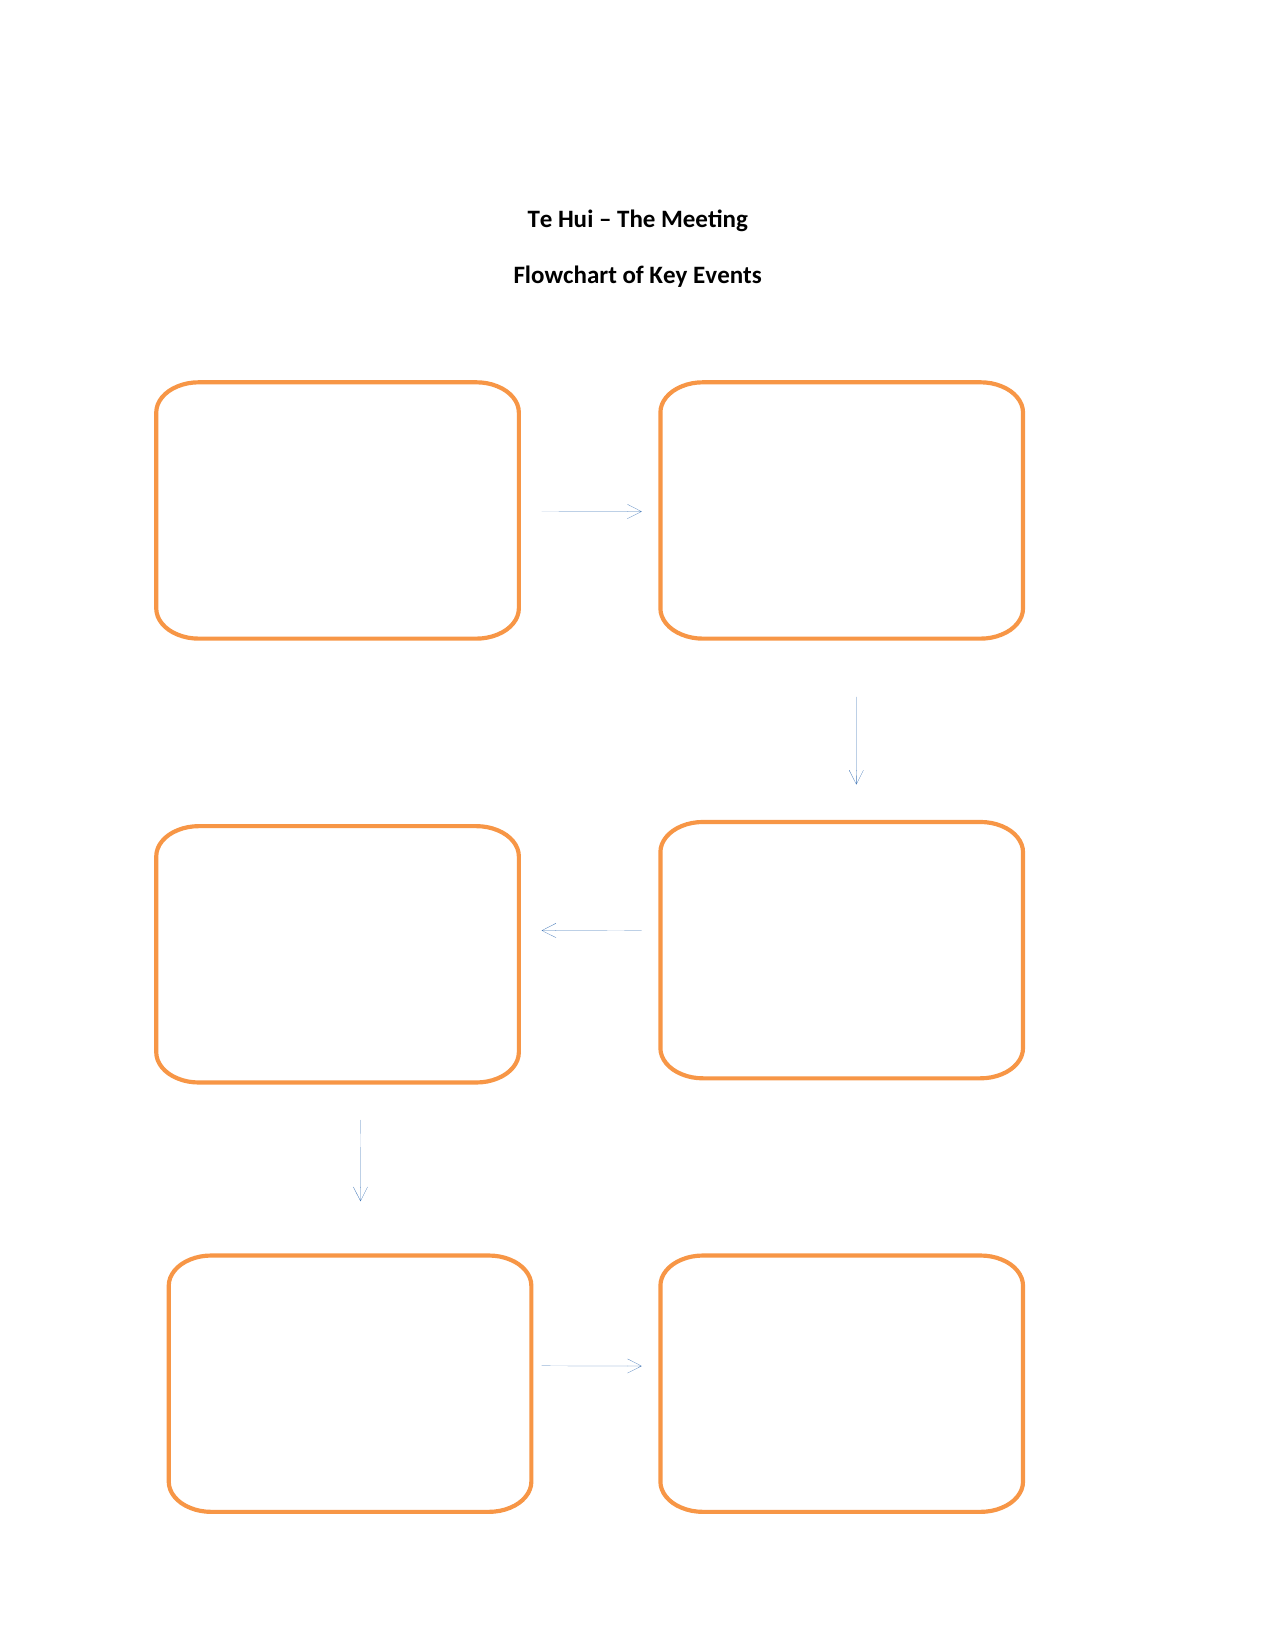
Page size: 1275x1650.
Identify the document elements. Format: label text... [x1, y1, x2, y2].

text Te Hui – The Meeting [150, 203, 1125, 233]
text Flowchart of Key Events [150, 259, 1125, 289]
